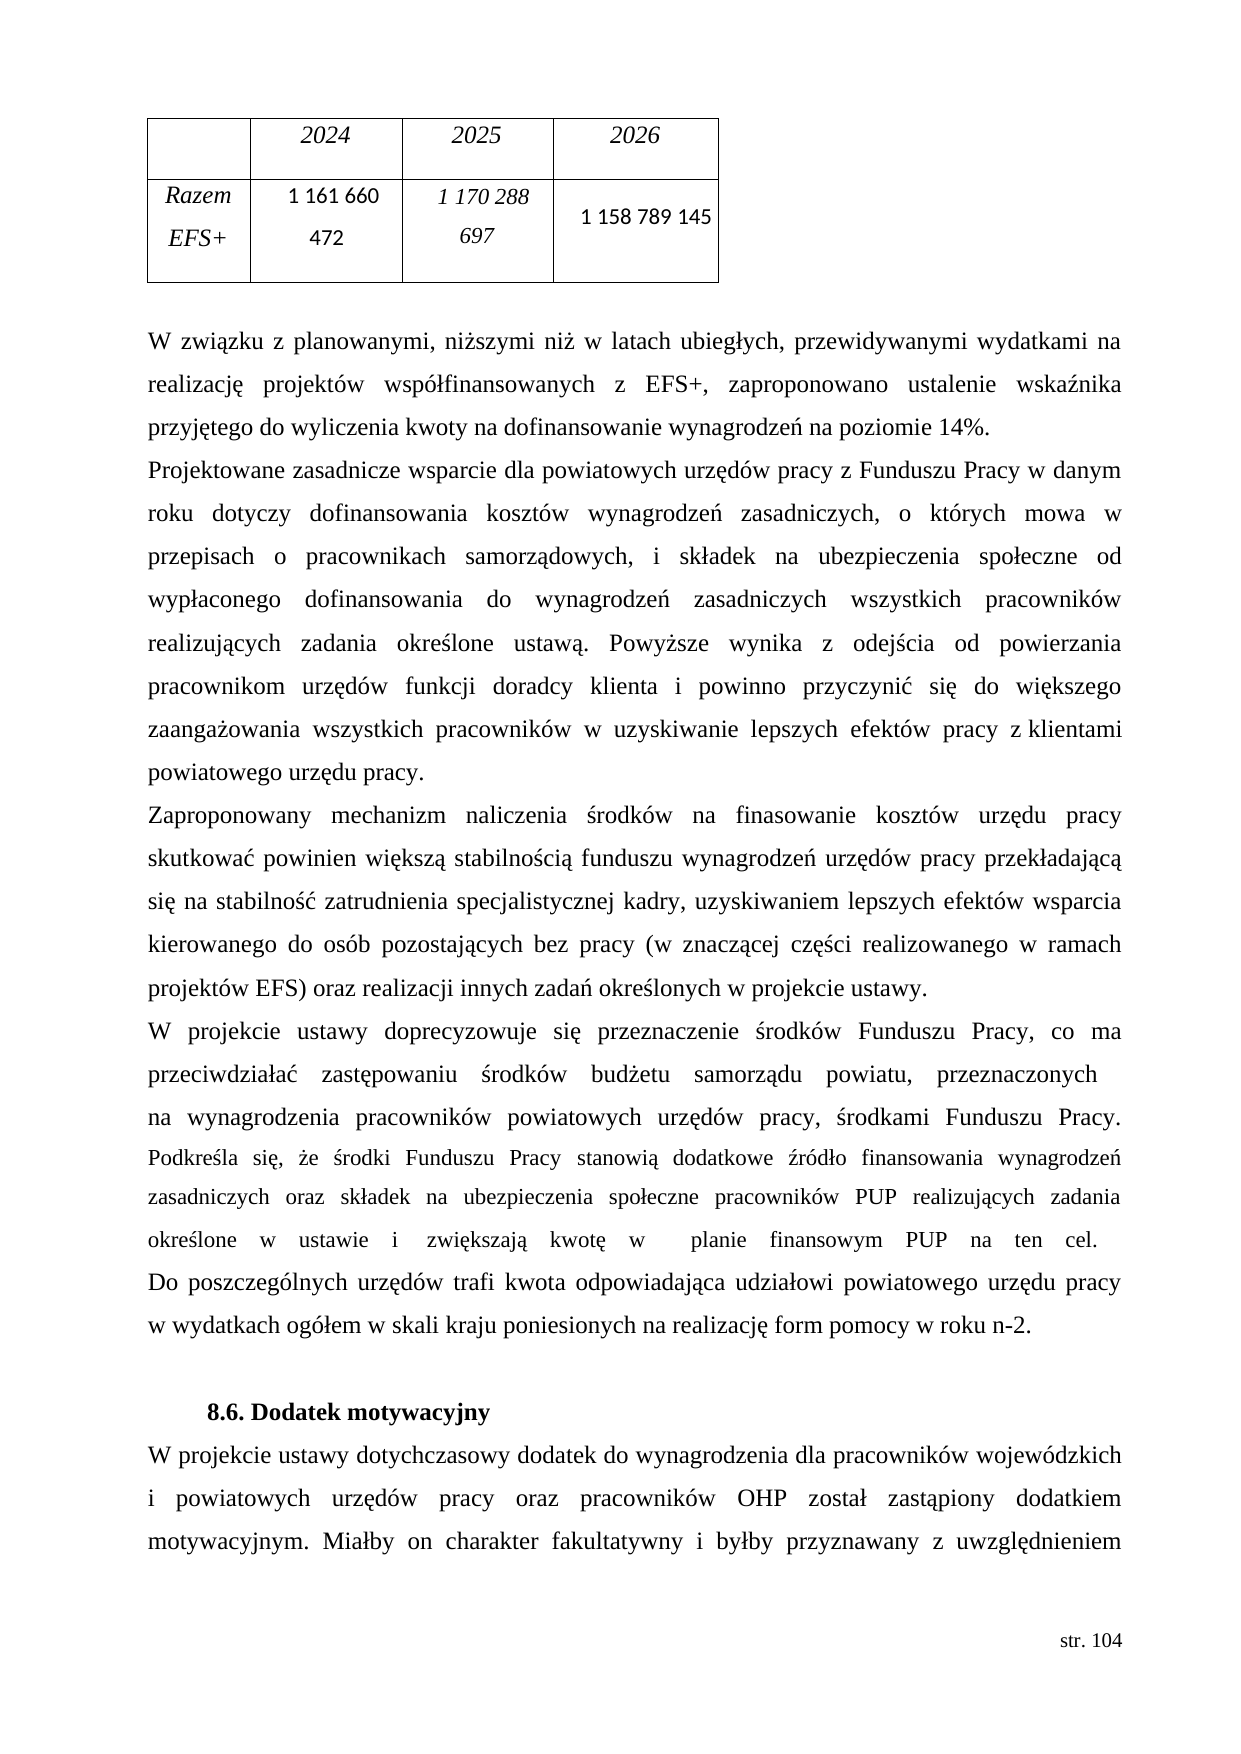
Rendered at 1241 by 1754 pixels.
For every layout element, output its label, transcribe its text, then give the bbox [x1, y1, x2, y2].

table_header 2025 [403, 119, 553, 179]
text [148, 1440, 1122, 1555]
table_header 2024 [251, 119, 402, 179]
table_cell 1 158 789 145 [554, 180, 718, 282]
text W projekcie ustawy doprecyzowuje się przeznaczenie środków Funduszu Pracy, co ma przeciwdziałać zastępowaniu środków budżetu samorządu powiatu, przeznaczonych na wynagrodzenia pracowników powiatowych urzędów pracy, środkami Funduszu Pracy. Podkreśla się, że środki Funduszu Pracy stanowią dodatkowe źródło finansowania wynagrodzeń zasadniczych oraz składek na ubezpieczenia społeczne pracowników PUP realizujących zadania określone w ustawie i zwiększają kwotę w planie finansowym PUP na ten cel. Do poszczególnych urzędów trafi kwota odpowiadająca udziałowi powiatowego urzędu pracy w wydatkach ogółem w skali kraju poniesionych na realizację form pomocy w roku n-2. [148, 1016, 1122, 1339]
text Zaproponowany mechanizm naliczenia środków na finasowanie kosztów urzędu pracy skutkować powinien większą stabilnością funduszu wynagrodzeń urzędów pracy przekładającą się na stabilność zatrudnienia specjalistycznej kadry, uzyskiwaniem lepszych efektów wsparcia kierowanego do osób pozostających bez pracy (w znaczącej części realizowanego w ramach projektów EFS) oraz realizacji innych zadań określonych w projekcie ustawy. [148, 800, 1122, 1001]
subtitle 8.6. Dodatek motywacyjny [207, 1397, 1122, 1425]
table_cell 1 170 288 697 [403, 180, 553, 282]
text Projektowane zasadnicze wsparcie dla powiatowych urzędów pracy z Funduszu Pracy w danym roku dotyczy dofinansowania kosztów wynagrodzeń zasadniczych, o których mowa w przepisach o pracownikach samorządowych, i składek na ubezpieczenia społeczne od wypłaconego dofinansowania do wynagrodzeń zasadniczych wszystkich pracowników realizujących zadania określone ustawą. Powyższe wynika z odejścia od powierzania pracownikom urzędów funkcji doradcy klienta i powinno przyczynić się do większego zaangażowania wszystkich pracowników w uzyskiwanie lepszych efektów pracy z klientami powiatowego urzędu pracy. [148, 455, 1122, 786]
table_header [148, 119, 250, 179]
table_header 2026 [554, 119, 718, 179]
table_cell 1 161 660 472 [251, 180, 402, 282]
table_cell Razem EFS+ [148, 180, 250, 282]
text W związku z planowanymi, niższymi niż w latach ubiegłych, przewidywanymi wydatkami na realizację projektów współfinansowanych z EFS+, zaproponowano ustalenie wskaźnika przyjętego do wyliczenia kwoty na dofinansowanie wynagrodzeń na poziomie 14%. [148, 326, 1122, 441]
